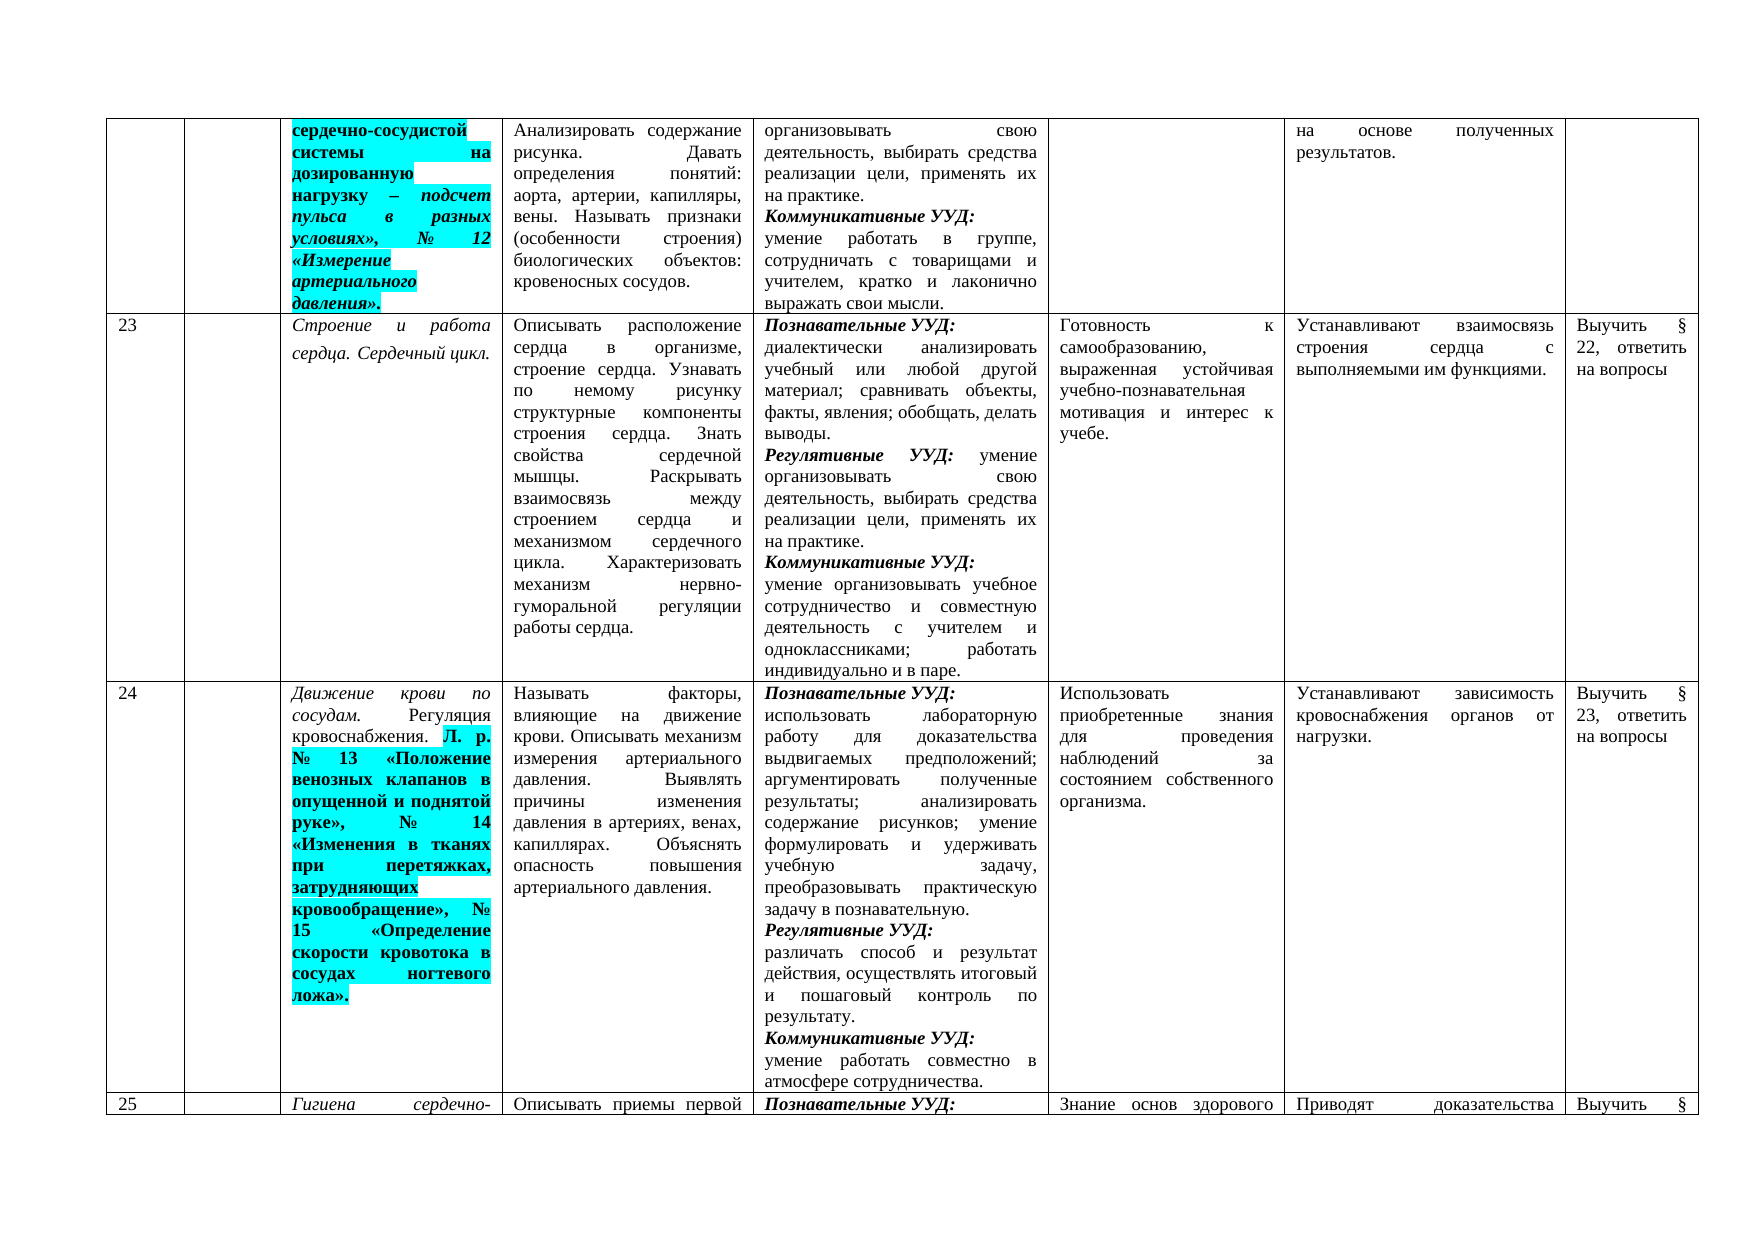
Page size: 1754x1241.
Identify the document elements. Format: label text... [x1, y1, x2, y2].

table_cell Строение и работа сердца. Сердечный цикл. [281, 314, 502, 681]
table_cell 24 [107, 682, 184, 1092]
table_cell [281, 1093, 502, 1114]
table_cell Движение крови по сосудам. Регуляция кровоснабжения. Л. р. № 13 «Положение венозных клапанов в опущенной и поднятой руке», № 14 «Изменения в тканях при перетяжках, затрудняющих кровообращение», № 15 «Определение скорости кровотока в сосудах ногтевого ложа». [281, 682, 502, 1092]
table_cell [754, 119, 1048, 313]
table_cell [1285, 1093, 1565, 1114]
table_cell [185, 682, 280, 1092]
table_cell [1566, 1093, 1698, 1114]
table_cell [503, 119, 753, 313]
table_cell 25 [107, 1093, 184, 1114]
table_cell Использовать приобретенные знания для проведения наблюдений за состоянием собственного организма. [1049, 682, 1284, 1092]
table_cell 22 [107, 119, 184, 313]
table_cell Устанавливают взаимосвязь строения сердца с выполняемыми им функциями. [1285, 314, 1565, 681]
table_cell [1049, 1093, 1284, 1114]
table_cell Выучить § 23, ответить на вопросы [1566, 682, 1698, 1092]
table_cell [503, 1093, 753, 1114]
table_cell Выучить § 22, ответить на вопросы [1566, 314, 1698, 681]
table_cell [185, 119, 280, 313]
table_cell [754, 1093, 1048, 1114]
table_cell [1285, 119, 1565, 313]
table_cell 23 [107, 314, 184, 681]
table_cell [281, 119, 502, 313]
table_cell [1049, 119, 1284, 313]
table_cell Устанавливают зависимость кровоснабжения органов от нагрузки. [1285, 682, 1565, 1092]
table_cell Готовность к самообразованию, выраженная устойчивая учебно-познавательная мотивация и интерес к учебе. [1049, 314, 1284, 681]
table_cell Называть факторы, влияющие на движение крови. Описывать механизм измерения артериального давления. Выявлять причины изменения давления в артериях, венах, капиллярах. Объяснять опасность повышения артериального давления. [503, 682, 753, 1092]
table_cell [185, 1093, 280, 1114]
table_cell Познавательные УУД: использовать лабораторную работу для доказательства выдвигаемых предположений; аргументировать полученные результаты; анализировать содержание рисунков; умение формулировать и удерживать учебную задачу, преобразовывать практическую задачу в познавательную. Регулятивные УУД: различать способ и результат действия, осуществлять итоговый и пошаговый контроль по результату. Коммуникативные УУД: умение работать совместно в атмосфере сотрудничества. [754, 682, 1048, 1092]
table_cell Познавательные УУД: диалектически анализировать учебный или любой другой материал; сравнивать объекты, факты, явления; обобщать, делать выводы. Регулятивные УУД: умение организовывать свою деятельность, выбирать средства реализации цели, применять их на практике. Коммуникативные УУД: умение организовывать учебное сотрудничество и совместную деятельность с учителем и одноклассниками; работать индивидуально и в паре. [754, 314, 1048, 681]
table_cell [185, 314, 280, 681]
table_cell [1566, 119, 1698, 313]
table_cell Описывать расположение сердца в организме, строение сердца. Узнавать по немому рисунку структурные компоненты строения сердца. Знать свойства сердечной мышцы. Раскрывать взаимосвязь между строением сердца и механизмом сердечного цикла. Характеризовать механизм нервно-гуморальной регуляции работы сердца. [503, 314, 753, 681]
